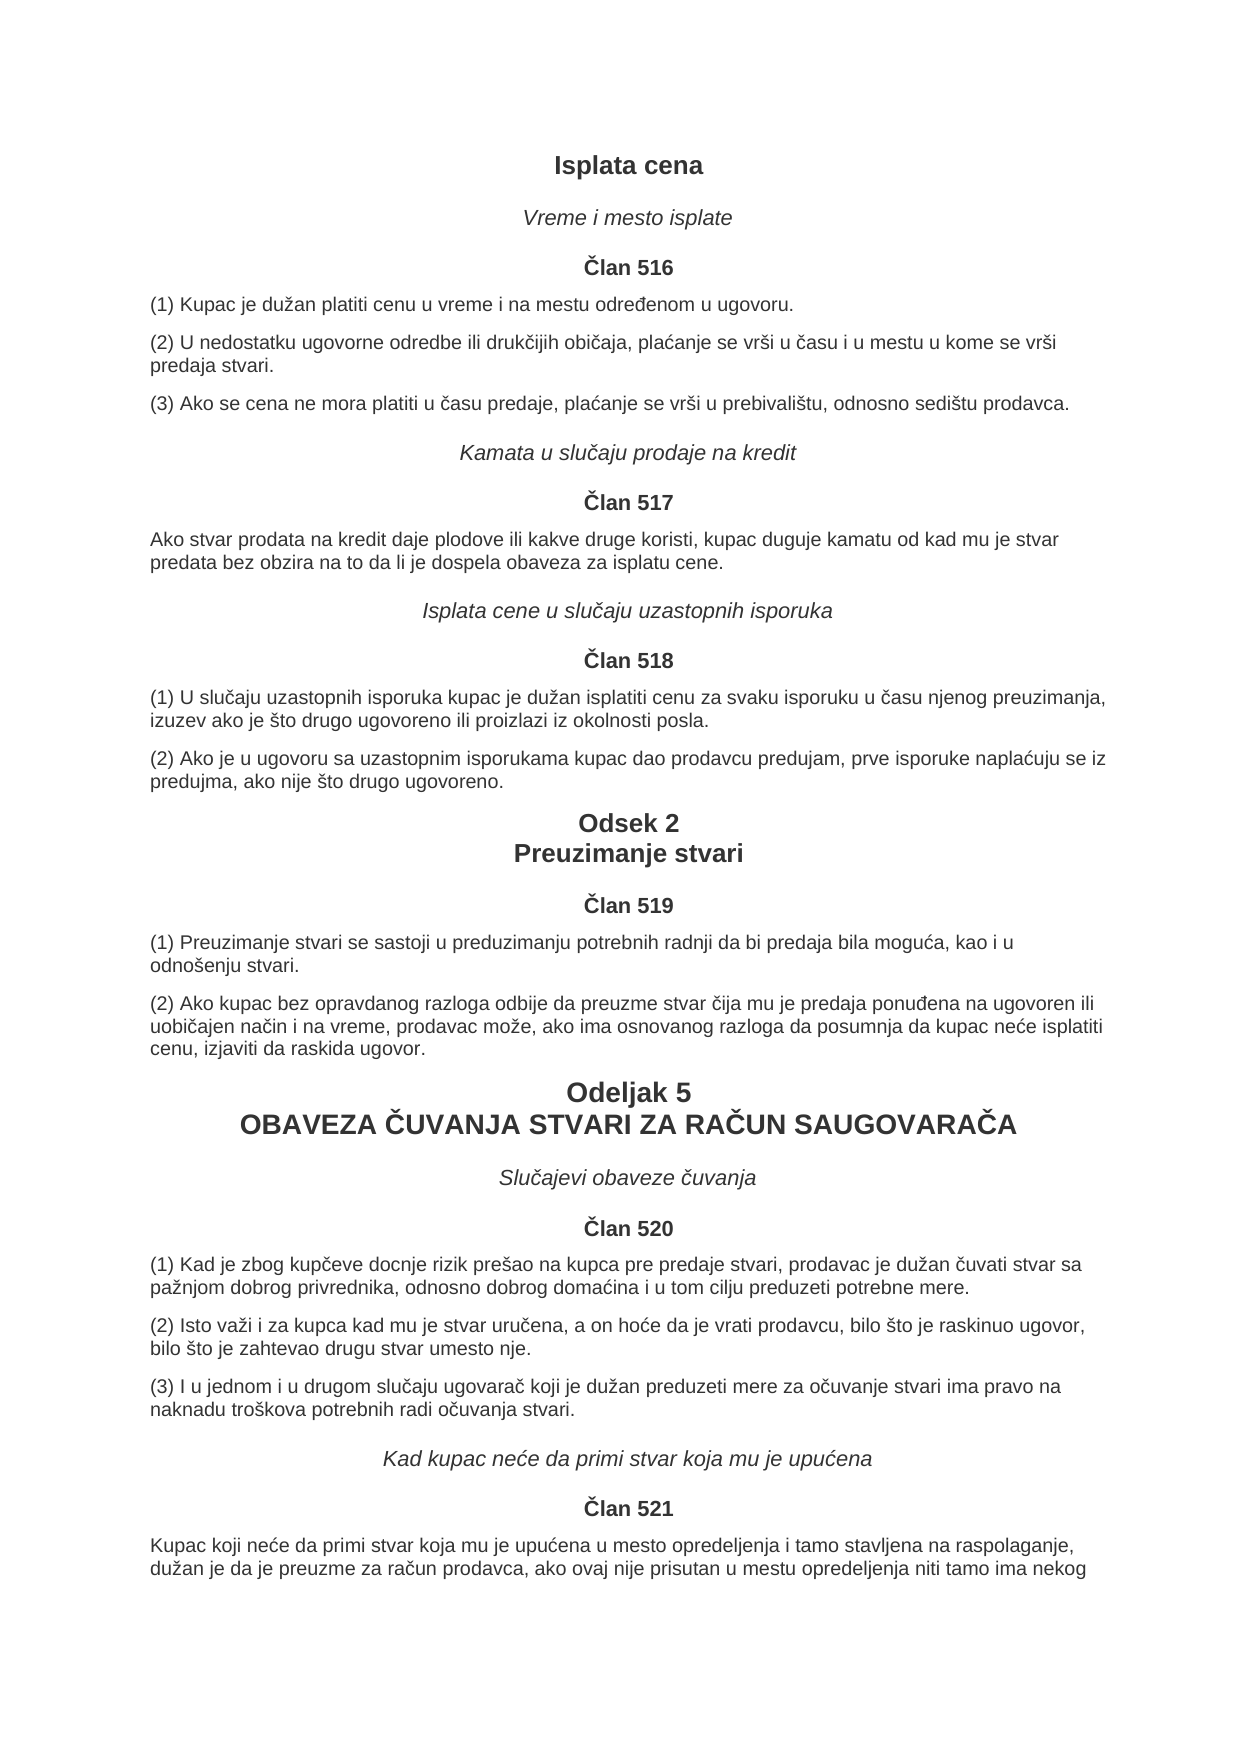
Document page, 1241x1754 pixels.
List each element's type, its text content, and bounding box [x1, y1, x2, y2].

text Član 519 [150, 893, 1107, 918]
text (1) U slučaju uzastopnih isporuka kupac je dužan isplatiti cenu za svaku isporuku u času njenog preuzimanja, izuzev ako je što drugo ugovoreno ili proizlazi iz okolnosti posla. [150, 686, 1107, 732]
text (3) I u jednom i u drugom slučaju ugovarač koji je dužan preduzeti mere za očuvanje stvari ima pravo na naknadu troškova potrebnih radi očuvanja stvari. [150, 1375, 1107, 1421]
text Član 516 [150, 255, 1107, 280]
text Član 521 [150, 1496, 1107, 1521]
text Vreme i mesto isplate [150, 205, 1107, 230]
text Slučajevi obaveze čuvanja [150, 1165, 1107, 1191]
text OBAVEZA ČUVANJA STVARI ZA RAČUN SAUGOVARAČA [150, 1108, 1107, 1140]
text (1) Kupac je dužan platiti cenu u vreme i na mestu određenom u ugovoru. [150, 293, 1107, 316]
text Kad kupac neće da primi stvar koja mu je upućena [150, 1446, 1107, 1471]
text Isplata cena [150, 150, 1107, 180]
text Član 518 [150, 648, 1107, 674]
text (2) Isto važi i za kupca kad mu je stvar uručena, a on hoće da je vrati prodavcu, bilo što je raskinuo ugovor, bilo što je zahtevao drugu stvar umesto nje. [150, 1314, 1107, 1360]
text Isplata cene u slučaju uzastopnih isporuka [150, 598, 1107, 623]
text Ako stvar prodata na kredit daje plodove ili kakve druge koristi, kupac duguje kamatu od kad mu je stvar predata bez obzira na to da li je dospela obaveza za isplatu cene. [150, 528, 1107, 573]
text (2) Ako kupac bez opravdanog razloga odbije da preuzme stvar čija mu je predaja ponuđena na ugovoren ili uobičajen način i na vreme, prodavac može, ako ima osnovanog razloga da posumnja da kupac neće isplatiti cenu, izjaviti da raskida ugovor. [150, 992, 1107, 1060]
text (1) Kad je zbog kupčeve docnje rizik prešao na kupca pre predaje stvari, prodavac je dužan čuvati stvar sa pažnjom dobrog privrednika, odnosno dobrog domaćina i u tom cilju preduzeti potrebne mere. [150, 1253, 1107, 1299]
text Član 520 [150, 1216, 1107, 1241]
text (2) U nedostatku ugovorne odredbe ili drukčijih običaja, plaćanje se vrši u času i u mestu u kome se vrši predaja stvari. [150, 331, 1107, 377]
text Kamata u slučaju prodaje na kredit [150, 440, 1107, 465]
text Član 517 [150, 490, 1107, 515]
text Preuzimanje stvari [150, 838, 1107, 868]
text Odeljak 5 [150, 1076, 1107, 1108]
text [150, 1534, 1107, 1579]
text (1) Preuzimanje stvari se sastoji u preduzimanju potrebnih radnji da bi predaja bila moguća, kao i u odnošenju stvari. [150, 931, 1107, 976]
text (2) Ako je u ugovoru sa uzastopnim isporukama kupac dao prodavcu predujam, prve isporuke naplaćuju se iz predujma, ako nije što drugo ugovoreno. [150, 747, 1107, 793]
text Odsek 2 [150, 808, 1107, 838]
text (3) Ako se cena ne mora platiti u času predaje, plaćanje se vrši u prebivalištu, odnosno sedištu prodavca. [150, 392, 1107, 415]
